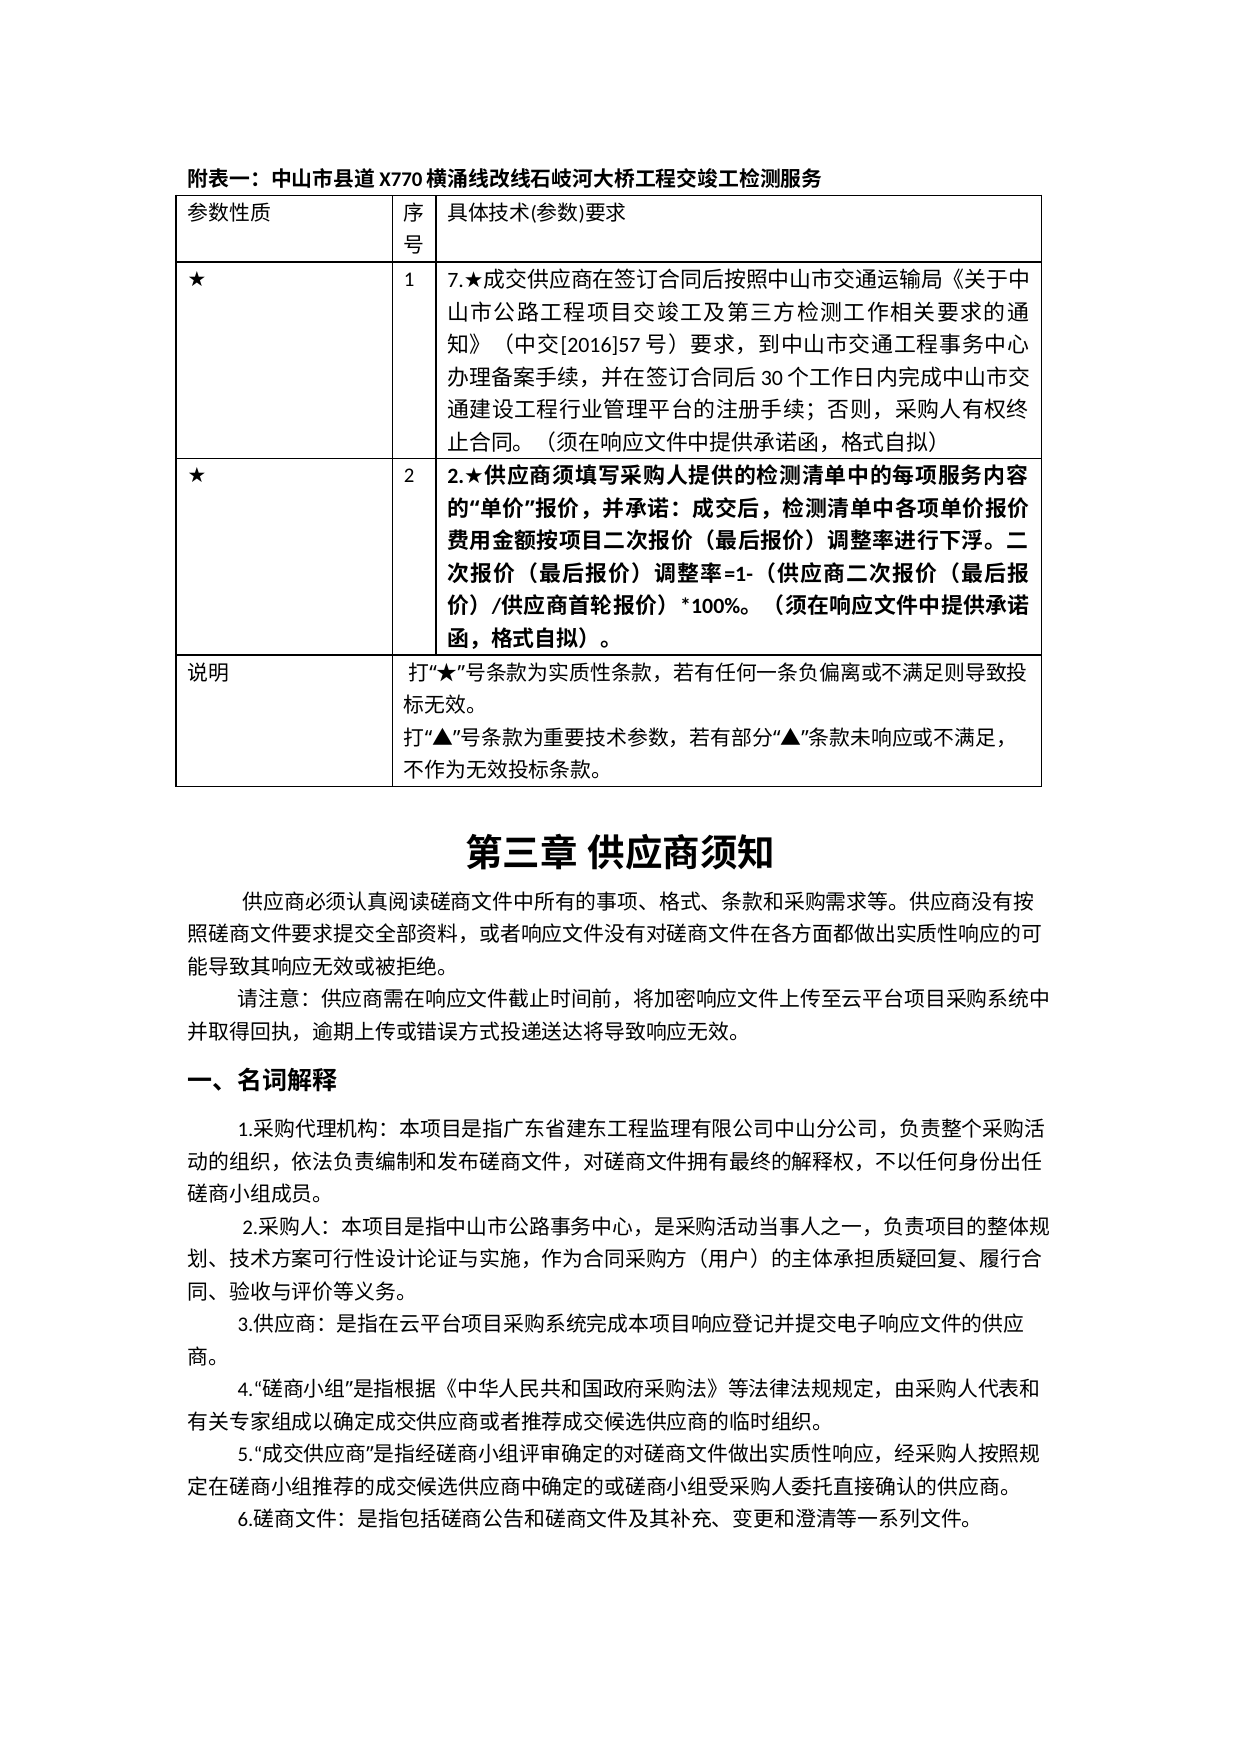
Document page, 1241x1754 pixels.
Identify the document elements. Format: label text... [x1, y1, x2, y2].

table_header 参数性质 [177, 196, 392, 261]
table_cell 打“★”号条款为实质性条款，若有任何一条负偏离或不满足则导致投标无效。 打“▲”号条款为重要技术参数，若有部分“▲”条款未响应或不满足，不作为无效投标条款。 [393, 656, 1041, 786]
table_cell 2 [393, 459, 435, 654]
text 4.“磋商小组”是指根据《中华人民共和国政府采购法》等法律法规规定，由采购人代表和有关专家组成以确定成交供应商或者推荐成交候选供应商的临时组织。 [187, 1372, 1053, 1437]
text 6.磋商文件：是指包括磋商公告和磋商文件及其补充、变更和澄清等一系列文件。 [187, 1502, 1053, 1535]
text 5.“成交供应商”是指经磋商小组评审确定的对磋商文件做出实质性响应，经采购人按照规定在磋商小组推荐的成交候选供应商中确定的或磋商小组受采购人委托直接确认的供应商。 [187, 1437, 1053, 1502]
table_cell 7.★成交供应商在签订合同后按照中山市交通运输局《关于中山市公路工程项目交竣工及第三方检测工作相关要求的通知》（中交[2016]57号）要求，到中山市交通工程事务中心办理备案手续，并在签订合同后30个工作日内完成中山市交通建设工程行业管理平台的注册手续；否则，采购人有权终止合同。（须在响应文件中提供承诺函，格式自拟） [437, 263, 1041, 458]
text 2.采购人：本项目是指中山市公路事务中心，是采购活动当事人之一，负责项目的整体规划、技术方案可行性设计论证与实施，作为合同采购方（用户）的主体承担质疑回复、履行合同、验收与评价等义务。 [187, 1210, 1053, 1307]
text 一、名词解释 [187, 1047, 1053, 1112]
text 供应商必须认真阅读磋商文件中所有的事项、格式、条款和采购需求等。供应商没有按照磋商文件要求提交全部资料，或者响应文件没有对磋商文件在各方面都做出实质性响应的可能导致其响应无效或被拒绝。 [187, 885, 1053, 982]
text 请注意：供应商需在响应文件截止时间前，将加密响应文件上传至云平台项目采购系统中并取得回执，逾期上传或错误方式投递送达将导致响应无效。 [187, 982, 1053, 1047]
table_cell ★ [177, 263, 392, 458]
table_cell 1 [393, 263, 435, 458]
text 附表一：中山市县道X770横涌线改线石岐河大桥工程交竣工检测服务 [187, 162, 1053, 194]
table_header 具体技术(参数)要求 [437, 196, 1041, 261]
table_cell 2.★供应商须填写采购人提供的检测清单中的每项服务内容的“单价”报价，并承诺：成交后，检测清单中各项单价报价费用金额按项目二次报价（最后报价）调整率进行下浮。二次报价（最后报价）调整率=1-（供应商二次报价（最后报价）/供应商首轮报价）*100%。（须在响应文件中提供承诺函，格式自拟）。 [437, 459, 1041, 654]
table_cell 说明 [177, 656, 392, 786]
table_header 序号 [393, 196, 435, 261]
table_cell ★ [177, 459, 392, 654]
text 第三章 供应商须知 [187, 820, 1053, 885]
text 3.供应商：是指在云平台项目采购系统完成本项目响应登记并提交电子响应文件的供应商。 [187, 1307, 1053, 1372]
text 1.采购代理机构：本项目是指广东省建东工程监理有限公司中山分公司，负责整个采购活动的组织，依法负责编制和发布磋商文件，对磋商文件拥有最终的解释权，不以任何身份出任磋商小组成员。 [187, 1112, 1053, 1210]
